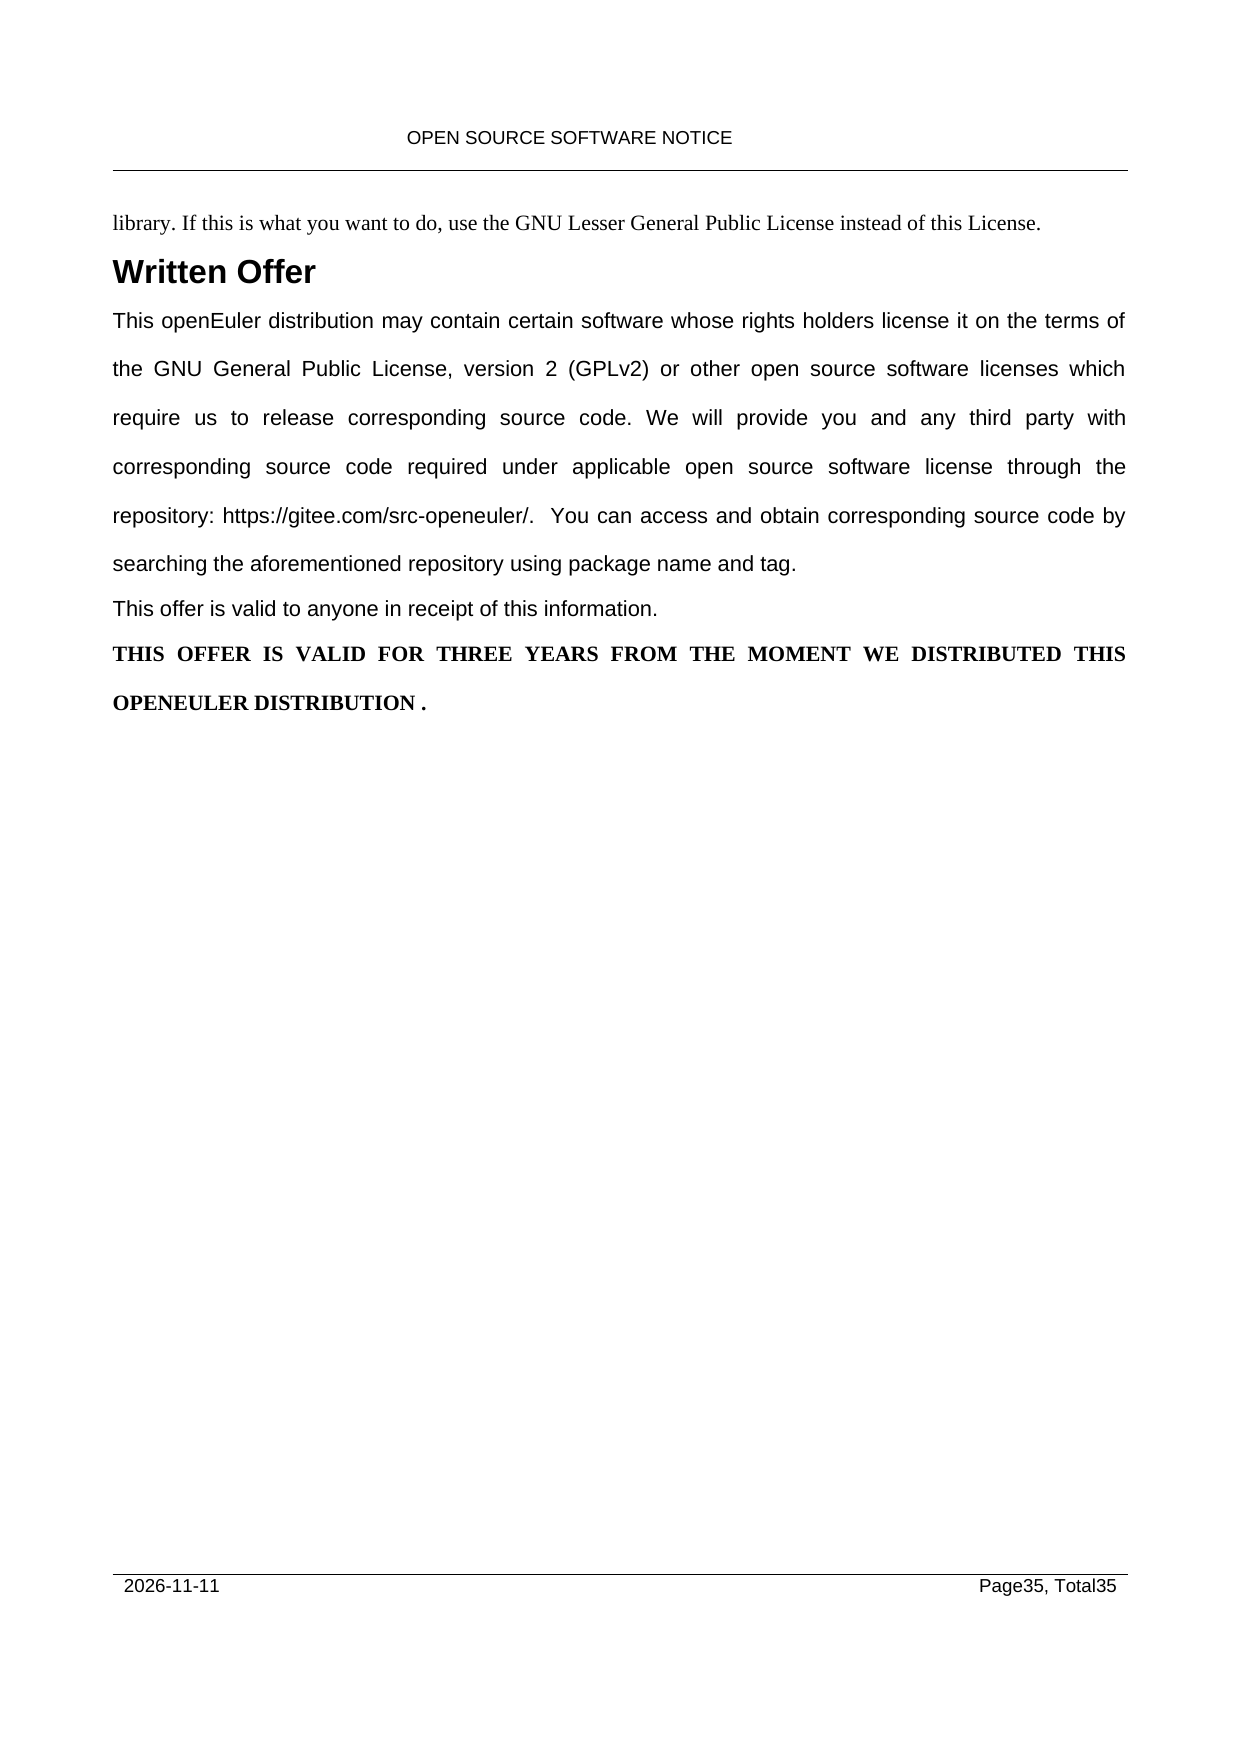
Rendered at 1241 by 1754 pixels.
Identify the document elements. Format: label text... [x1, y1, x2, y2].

text This offer is valid to anyone in receipt of this information. [112, 593, 1128, 625]
text Written Offer [112, 239, 1128, 304]
text This openEuler distribution may contain certain software whose rights holders license it on the terms of the GNU General Public License, version 2 (GPLv2) or other open source software licenses which require us to release corresponding source code. We will provide you and any third party with corresponding source code required under applicable open source software license through the repository: https://gitee.com/src-openeuler/. You can access and obtain corresponding source code by searching the aforementioned repository using package name and tag. [112, 304, 1128, 580]
text THIS OFFER IS VALID FOR THREE YEARS FROM THE MOMENT WE DISTRIBUTED THIS OPENEULER DISTRIBUTION . [112, 638, 1128, 719]
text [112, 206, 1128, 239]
